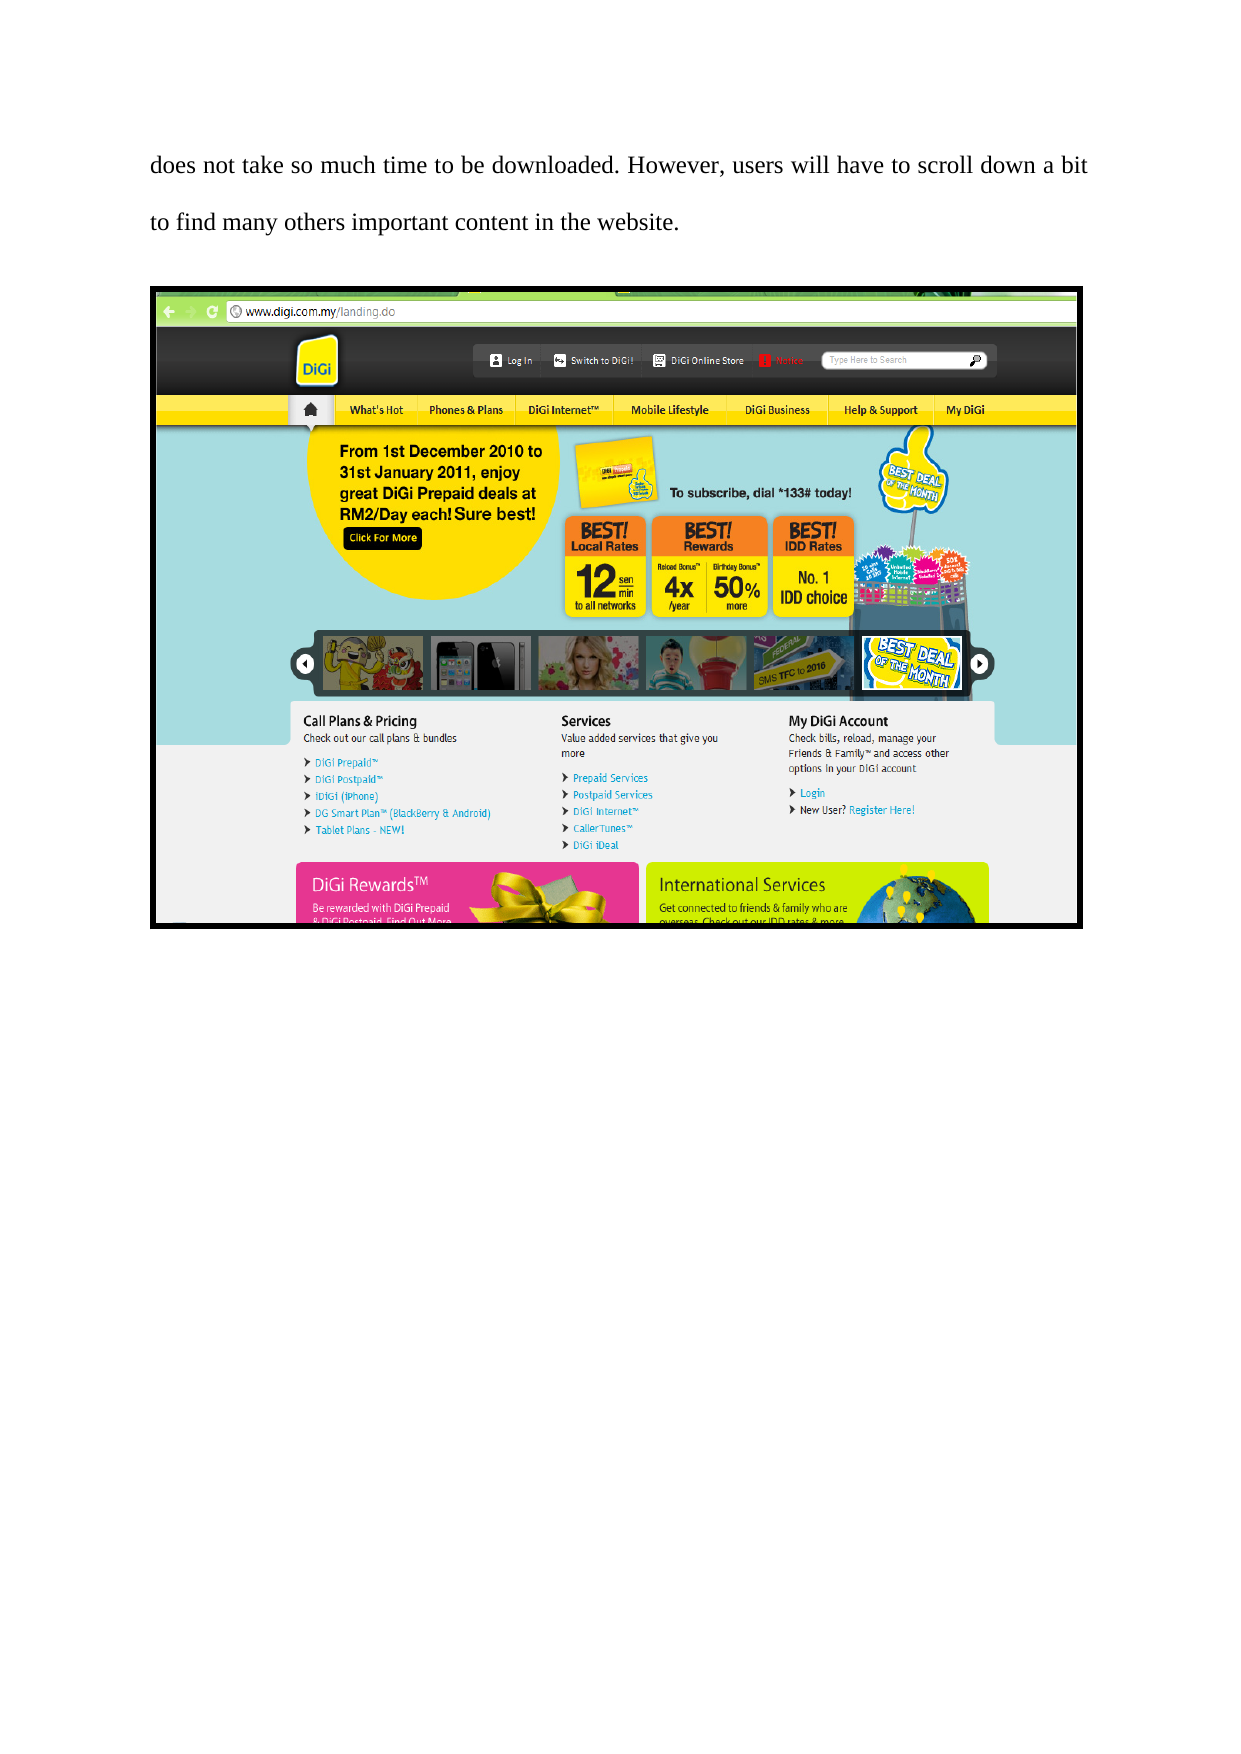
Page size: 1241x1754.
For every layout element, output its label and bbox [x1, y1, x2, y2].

text [150, 150, 1090, 236]
picture [156, 292, 1077, 923]
